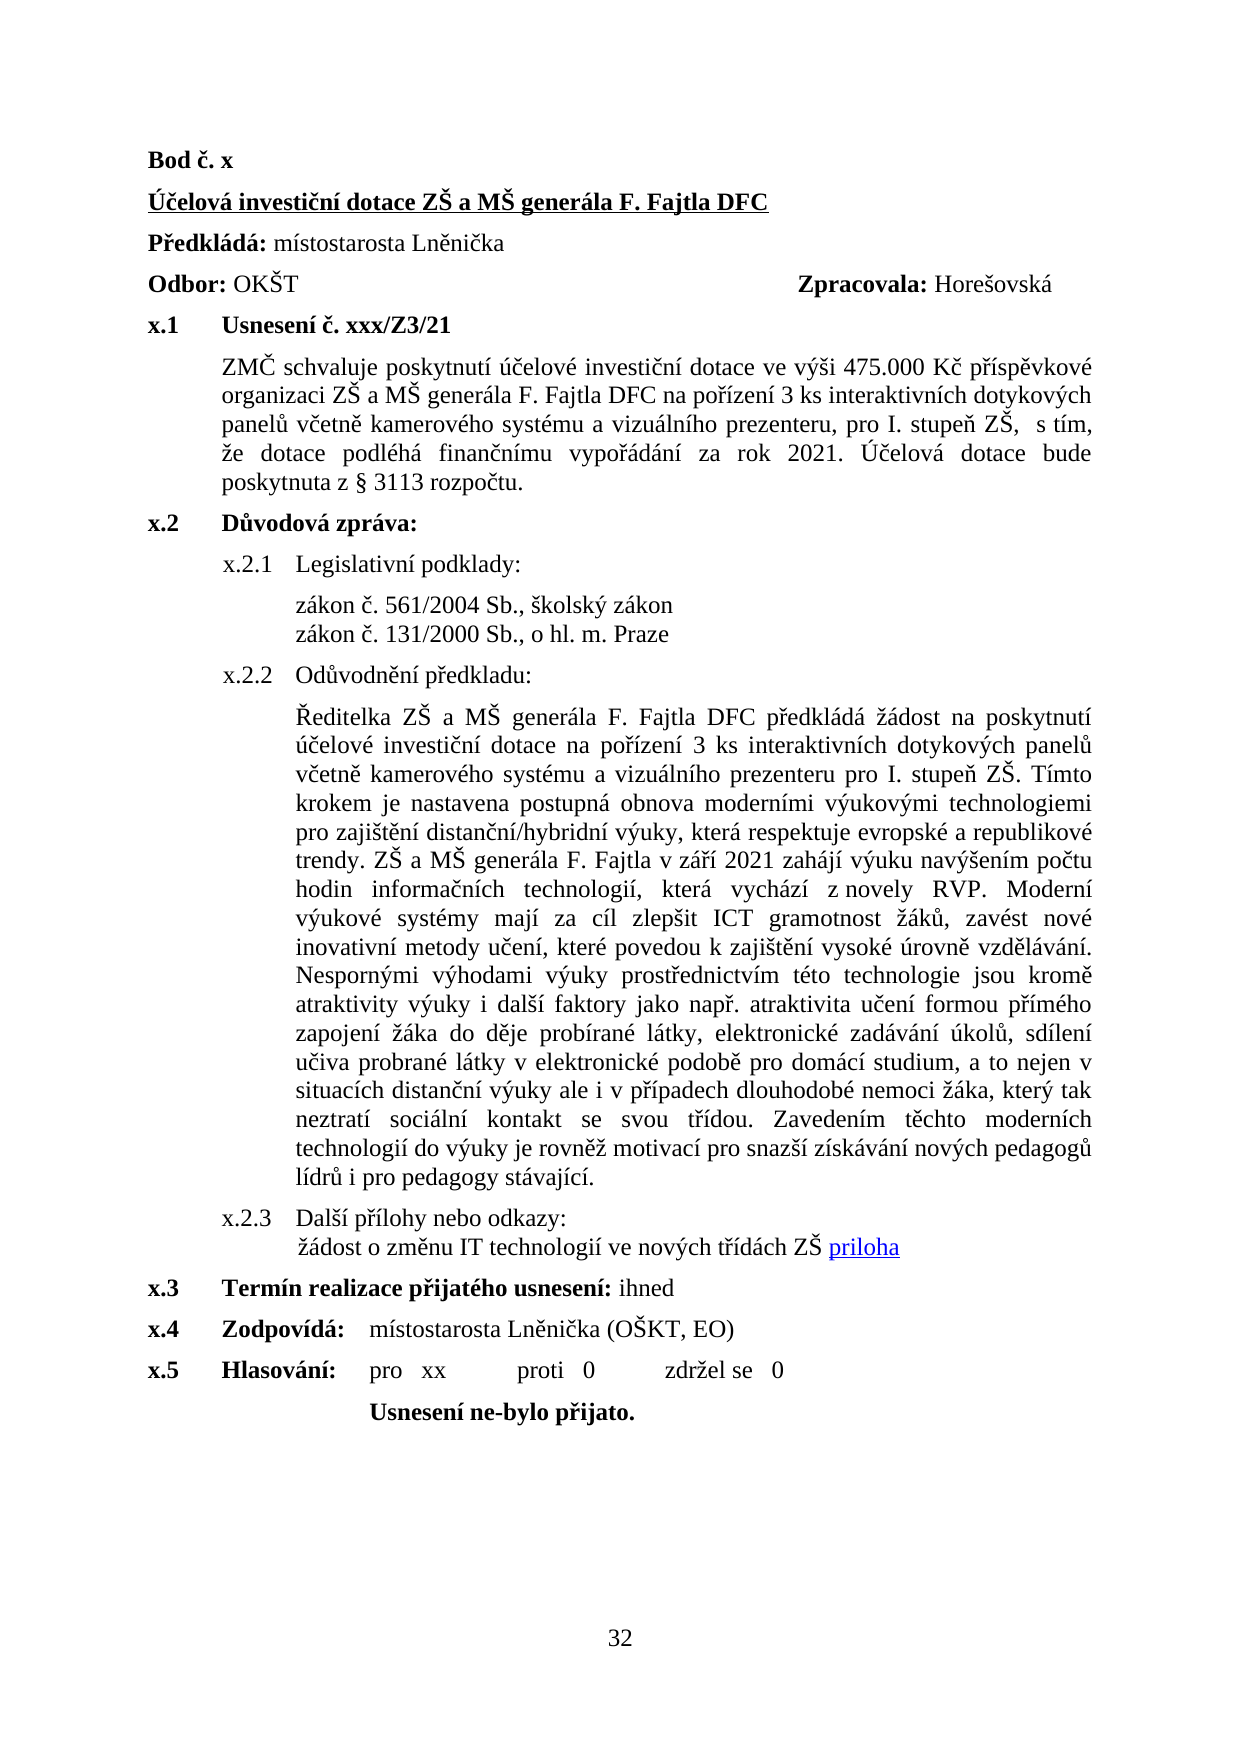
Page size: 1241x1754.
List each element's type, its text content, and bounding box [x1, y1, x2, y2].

text zákon č. 561/2004 Sb., školský zákon [295, 590, 1093, 619]
text x.2.3 Další přílohy nebo odkazy: [221, 1203, 1093, 1232]
text zákon č. 131/2000 Sb., o hl. m. Praze [295, 619, 1093, 648]
text žádost o změnu IT technologií ve nových třídách ZŠ priloha [298, 1232, 1093, 1260]
text x.1 Usnesení č. xxx/Z3/21 [148, 310, 1093, 339]
text x.5 Hlasování: pro xx proti 0 zdržel se 0 [148, 1355, 1093, 1384]
text x.3 Termín realizace přijatého usnesení: ihned [148, 1273, 1093, 1302]
text ZMČ schvaluje poskytnutí účelové investiční dotace ve výši 475.000 Kč příspěvkové organizaci ZŠ a MŠ generála F. Fajtla DFC na pořízení 3 ks interaktivních dotykových panelů včetně kamerového systému a vizuálního prezenteru, pro I. stupeň ZŠ, s tím, že dotace podléhá finančnímu vypořádání za rok 2021. Účelová dotace bude poskytnuta z § 3113 rozpočtu. [221, 352, 1093, 495]
text Usnesení ne-bylo přijato. [369, 1397, 1093, 1425]
text Předkládá: místostarosta Lněnička [148, 228, 1093, 257]
text x.2.1 Legislativní podklady: [223, 549, 1093, 578]
text Účelová investiční dotace ZŠ a MŠ generála F. Fajtla DFC [148, 187, 1093, 215]
text Odbor: OKŠT Zpracovala: Horešovská [148, 269, 1093, 298]
text x.4 Zodpovídá: místostarosta Lněnička (OŠKT, EO) [148, 1314, 1093, 1343]
text x.2.2 Odůvodnění předkladu: [223, 660, 1093, 689]
text x.2 Důvodová zpráva: [148, 508, 1093, 537]
text Ředitelka ZŠ a MŠ generála F. Fajtla DFC předkládá žádost na poskytnutí účelové investiční dotace na pořízení 3 ks interaktivních dotykových panelů včetně kamerového systému a vizuálního prezenteru pro I. stupeň ZŠ. Tímto krokem je nastavena postupná obnova moderními výukovými technologiemi pro zajištění distanční/hybridní výuky, která respektuje evropské a republikové trendy. ZŠ a MŠ generála F. Fajtla v září 2021 zahájí výuku navýšením počtu hodin informačních technologií, která vychází z novely RVP. Moderní výukové systémy mají za cíl zlepšit ICT gramotnost žáků, zavést nové inovativní metody učení, které povedou k zajištění vysoké úrovně vzdělávání. Nespornými výhodami výuky prostřednictvím této technologie jsou kromě atraktivity výuky i další faktory jako např. atraktivita učení formou přímého zapojení žáka do děje probírané látky, elektronické zadávání úkolů, sdílení učiva probrané látky v elektronické podobě pro domácí studium, a to nejen v situacích distanční výuky ale i v případech dlouhodobé nemoci žáka, který tak neztratí sociální kontakt se svou třídou. Zavedením těchto moderních technologií do výuky je rovněž motivací pro snazší získávání nových pedagogů lídrů i pro pedagogy stávající. [295, 702, 1093, 1190]
text Bod č. x [148, 145, 1093, 174]
